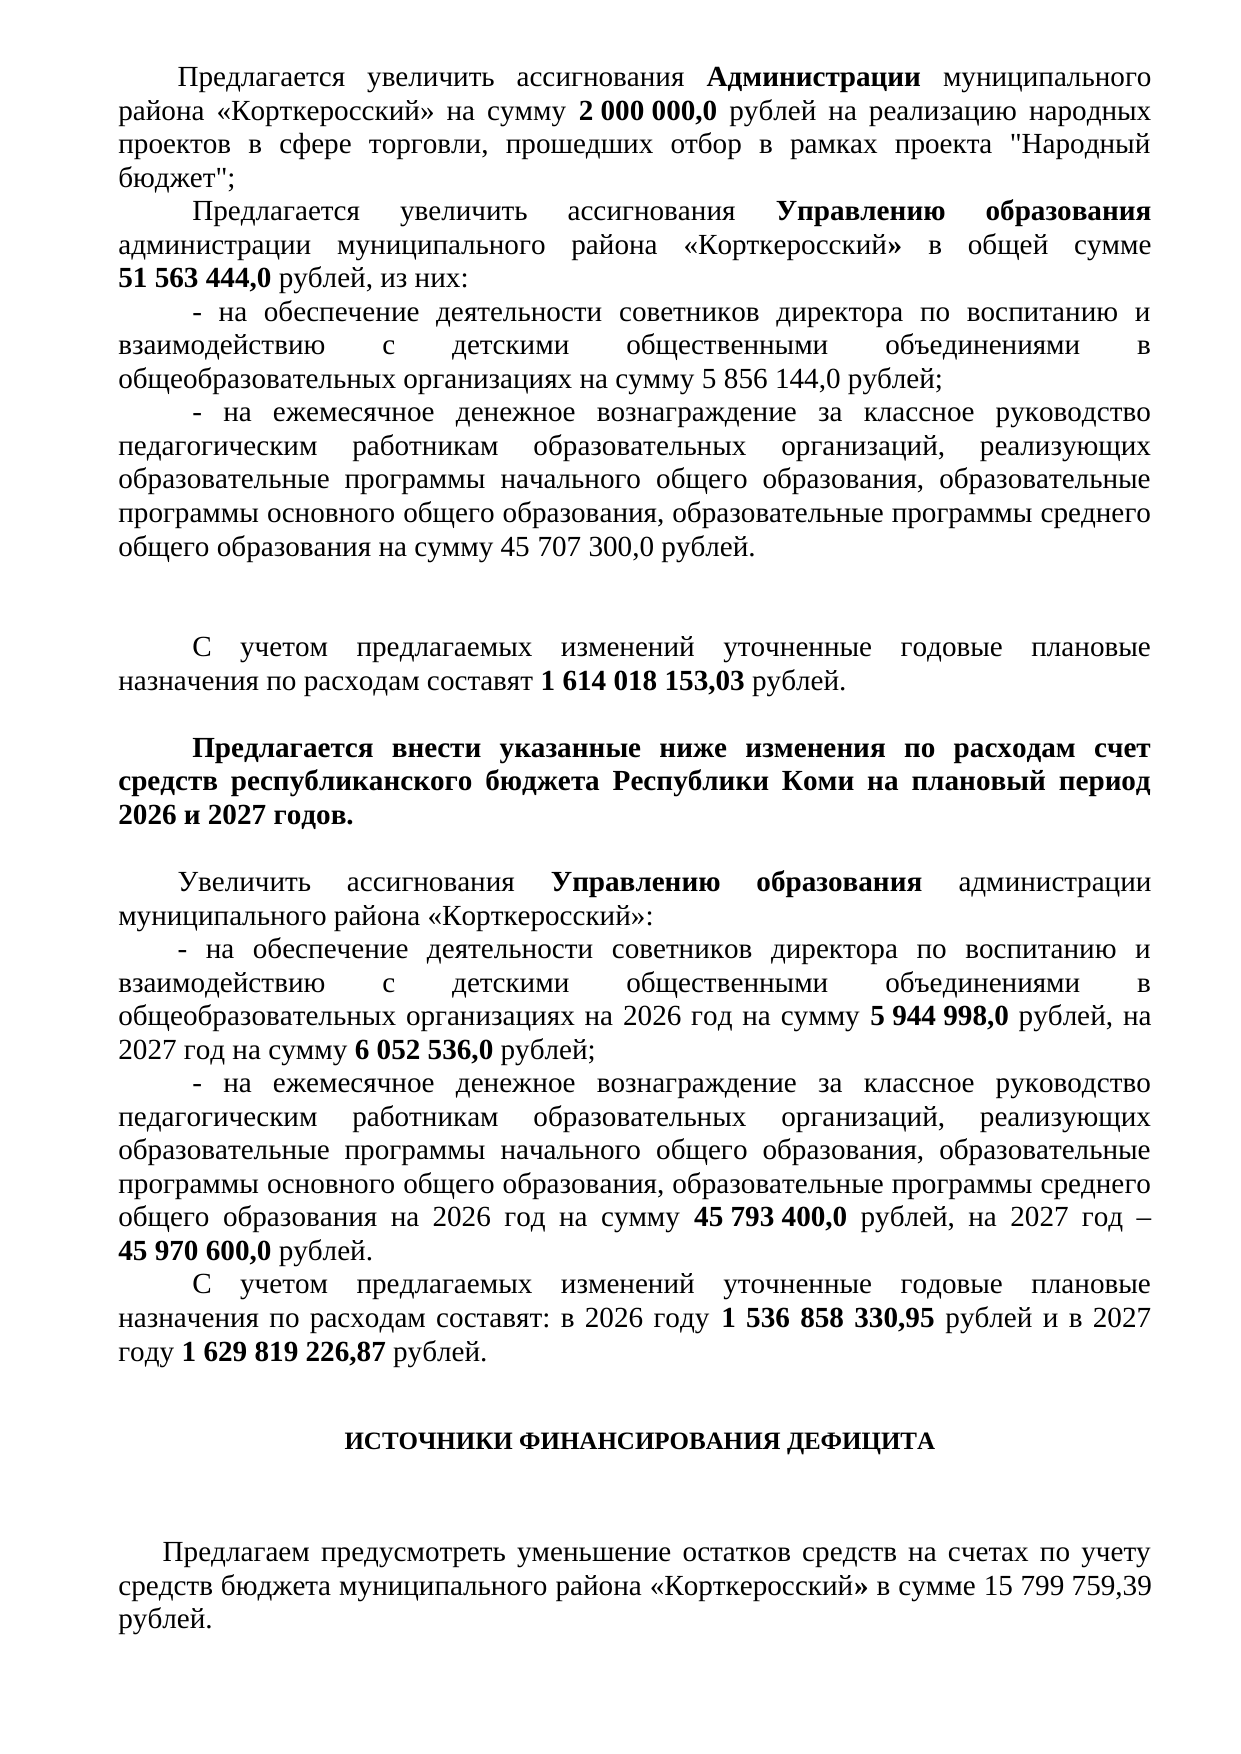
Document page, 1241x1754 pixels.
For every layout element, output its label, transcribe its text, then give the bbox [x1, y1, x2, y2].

title Предлагаем предусмотреть уменьшение остатков средств на счетах по учету средств бюджета муниципального района «Корткеросский» в сумме 15 799 759,39 рублей. [118, 1534, 1152, 1635]
subtitle ИСТОЧНИКИ ФИНАНСИРОВАНИЯ ДЕФИЦИТА [177, 1426, 1102, 1522]
text - на обеспечение деятельности советников директора по воспитанию и взаимодействию с детскими общественными объединениями в общеобразовательных организациях на сумму 5 856 144,0 рублей; [118, 294, 1152, 394]
text Предлагается увеличить ассигнования Управлению образования администрации муниципального района «Корткеросский» в общей сумме 51 563 444,0 рублей, из них: [118, 193, 1152, 294]
text - на ежемесячное денежное вознаграждение за классное руководство педагогическим работникам образовательных организаций, реализующих образовательные программы начального общего образования, образовательные программы основного общего образования, образовательные программы среднего общего образования на 2026 год на сумму 45 793 400,0 рублей, на 2027 год – 45 970 600,0 рублей. [118, 1065, 1152, 1267]
text Предлагается внести указанные ниже изменения по расходам счет средств республиканского бюджета Республики Коми на плановый период 2026 и 2027 годов. [118, 730, 1152, 831]
text - на обеспечение деятельности советников директора по воспитанию и взаимодействию с детскими общественными объединениями в общеобразовательных организациях на 2026 год на сумму 5 944 998,0 рублей, на 2027 год на сумму 6 052 536,0 рублей; [118, 931, 1152, 1065]
text Предлагается увеличить ассигнования Администрации муниципального района «Корткеросский» на сумму 2 000 000,0 рублей на реализацию народных проектов в сфере торговли, прошедших отбор в рамках проекта "Народный бюджет"; [118, 59, 1152, 193]
text С учетом предлагаемых изменений уточненные годовые плановые назначения по расходам составят: в 2026 году 1 536 858 330,95 рублей и в 2027 году 1 629 819 226,87 рублей. [118, 1267, 1152, 1367]
text Увеличить ассигнования Управлению образования администрации муниципального района «Корткеросский»: [118, 864, 1152, 931]
text С учетом предлагаемых изменений уточненные годовые плановые назначения по расходам составят 1 614 018 153,03 рублей. [118, 629, 1152, 696]
text - на ежемесячное денежное вознаграждение за классное руководство педагогическим работникам образовательных организаций, реализующих образовательные программы начального общего образования, образовательные программы основного общего образования, образовательные программы среднего общего образования на сумму 45 707 300,0 рублей. [118, 394, 1152, 562]
